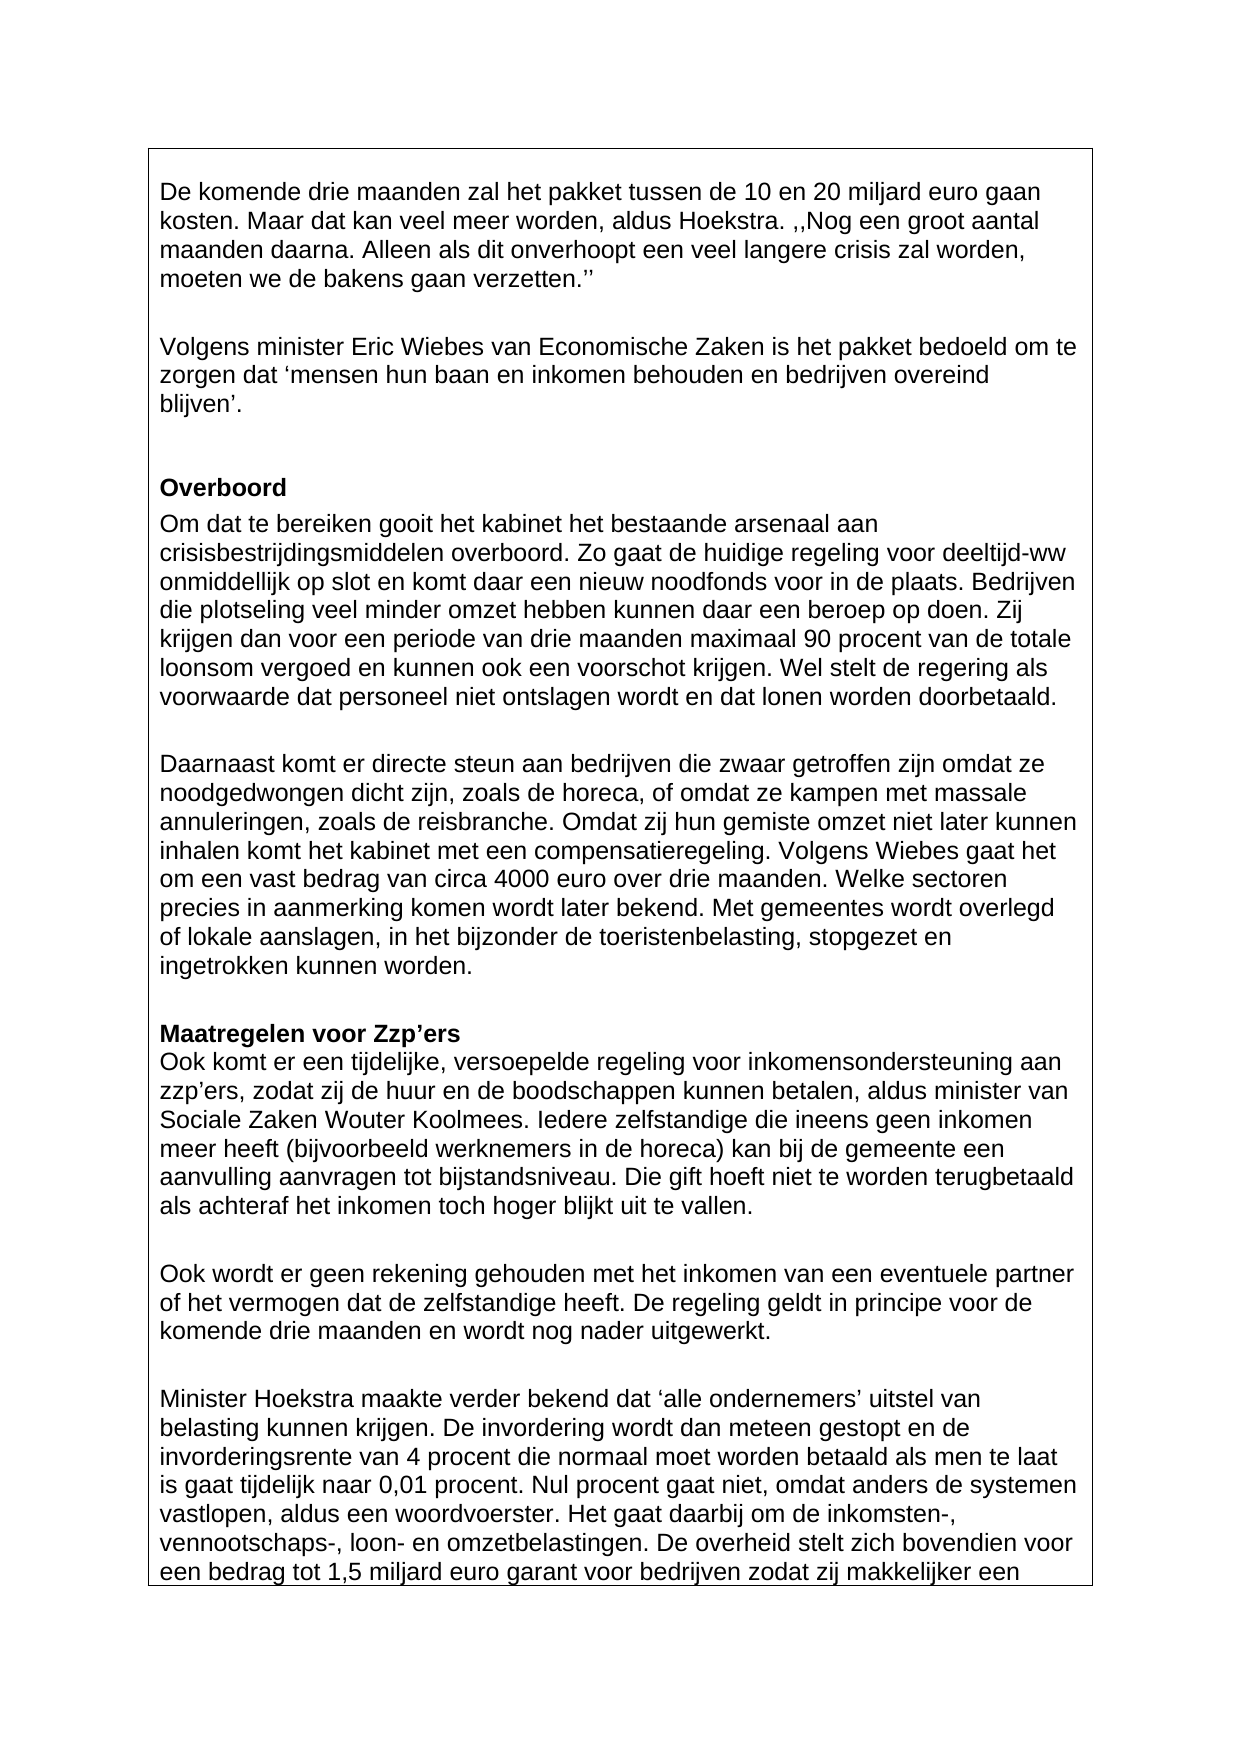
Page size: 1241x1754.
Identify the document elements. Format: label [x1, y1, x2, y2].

table_header [149, 149, 1092, 1585]
